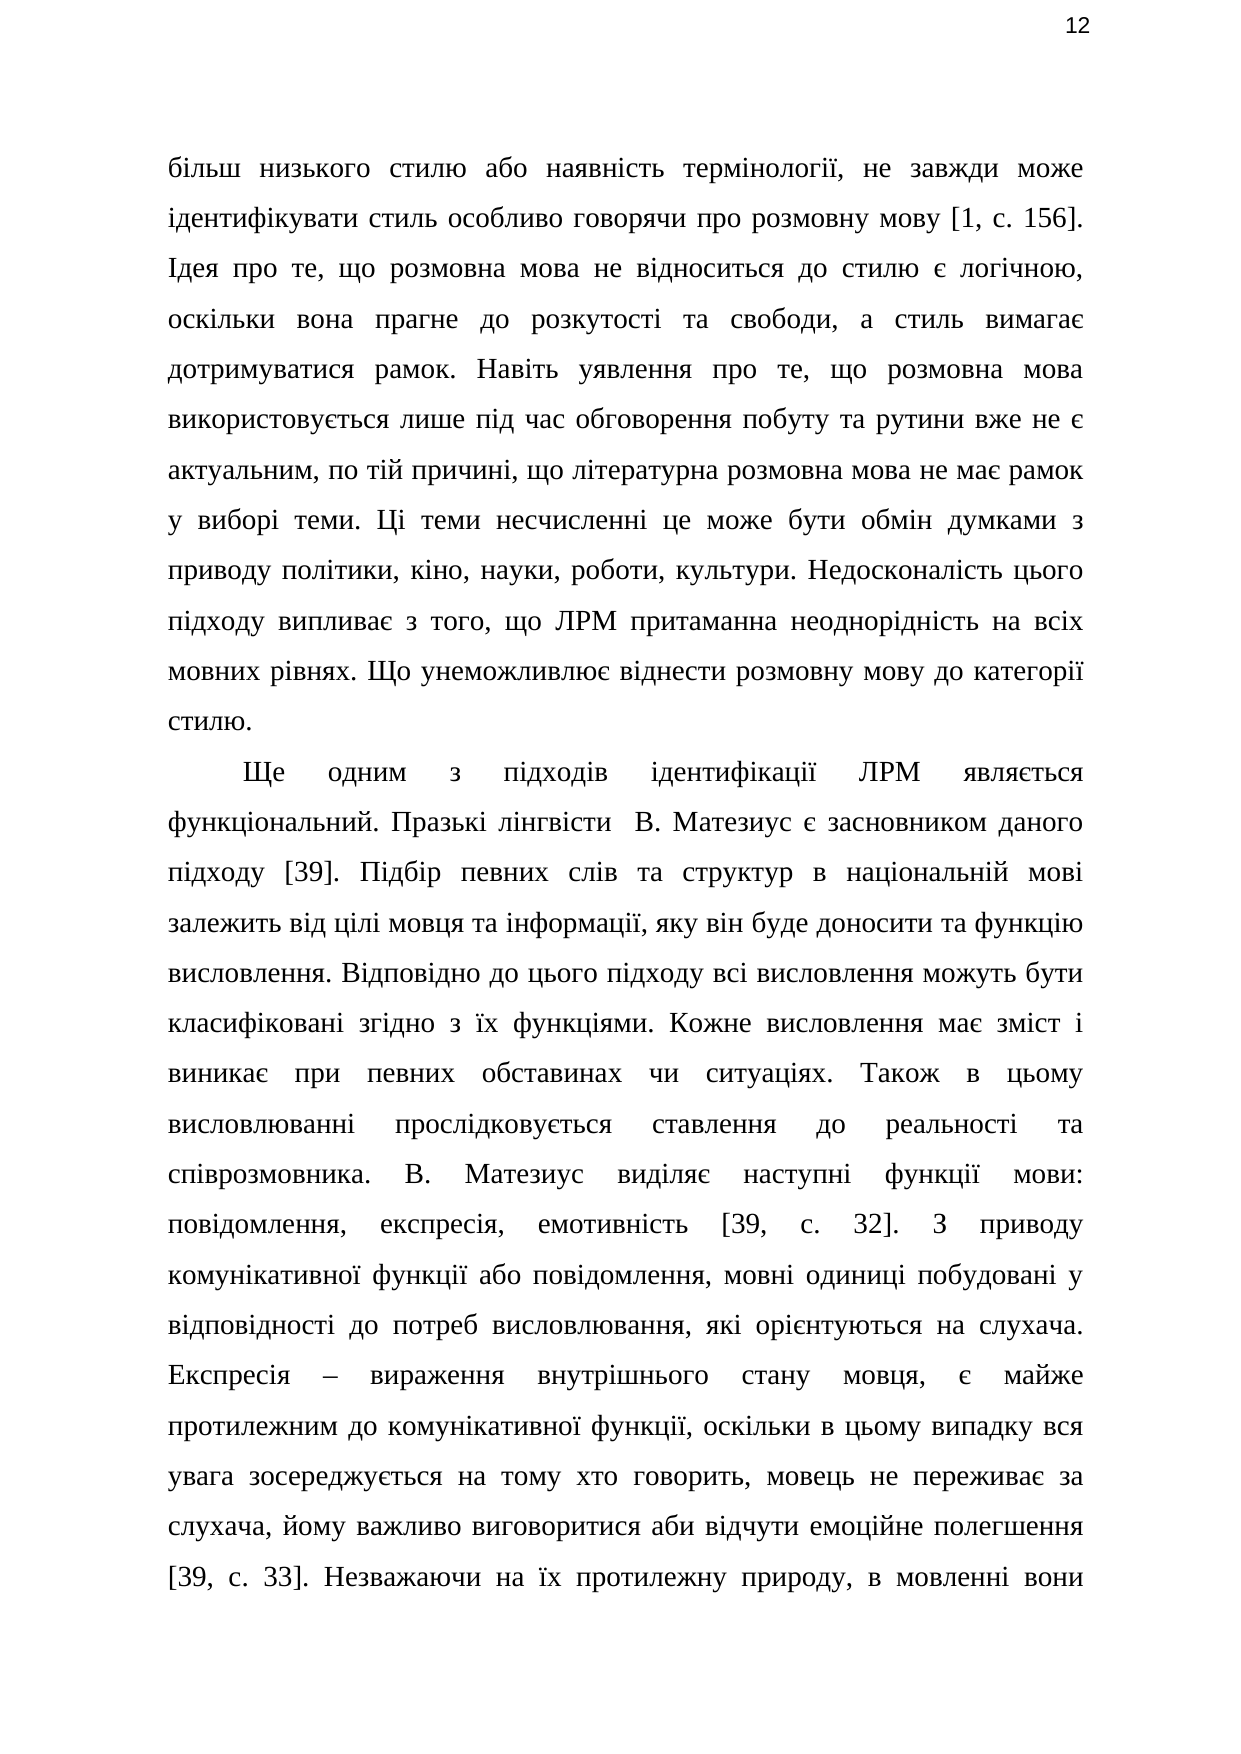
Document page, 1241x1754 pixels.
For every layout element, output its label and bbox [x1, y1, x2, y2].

text [168, 754, 1084, 1592]
text [168, 150, 1084, 737]
